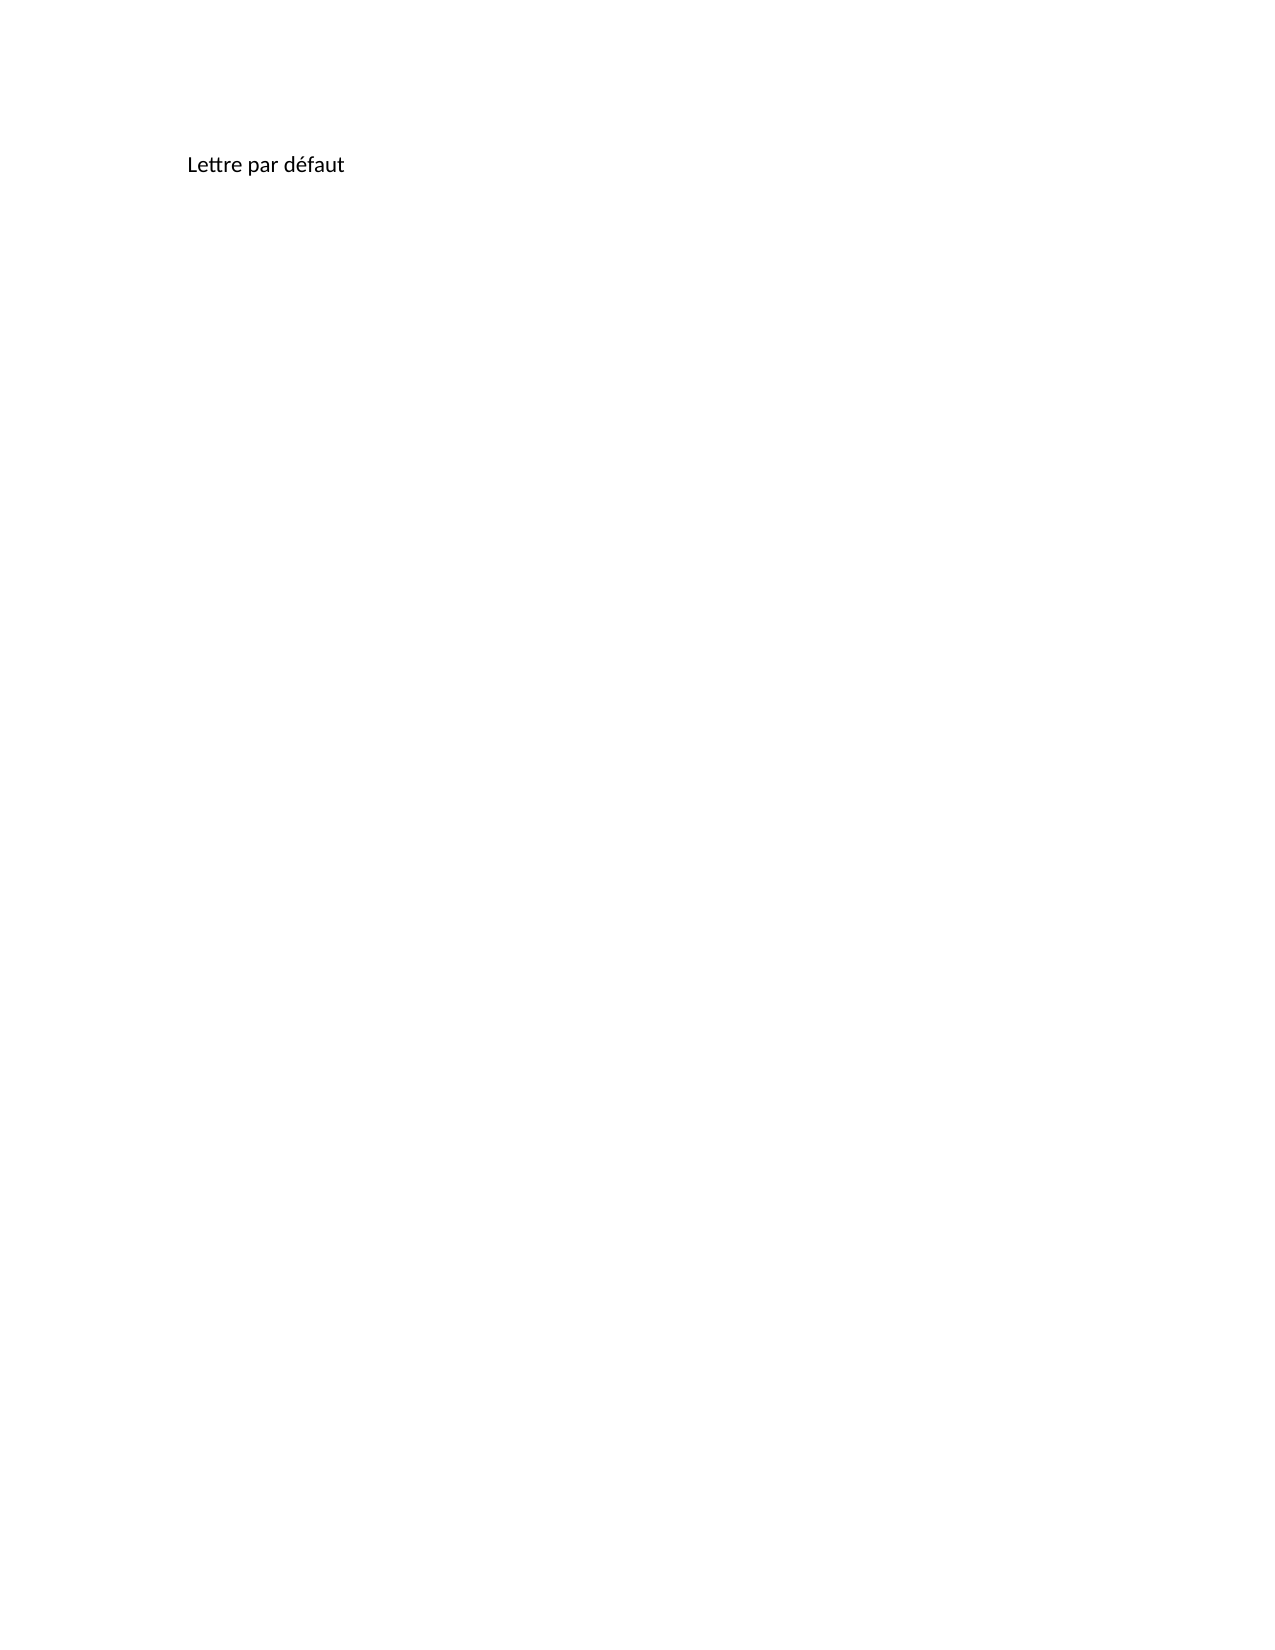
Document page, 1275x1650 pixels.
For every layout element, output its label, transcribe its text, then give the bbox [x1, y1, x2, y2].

text Lettre par défaut [187, 150, 1087, 178]
